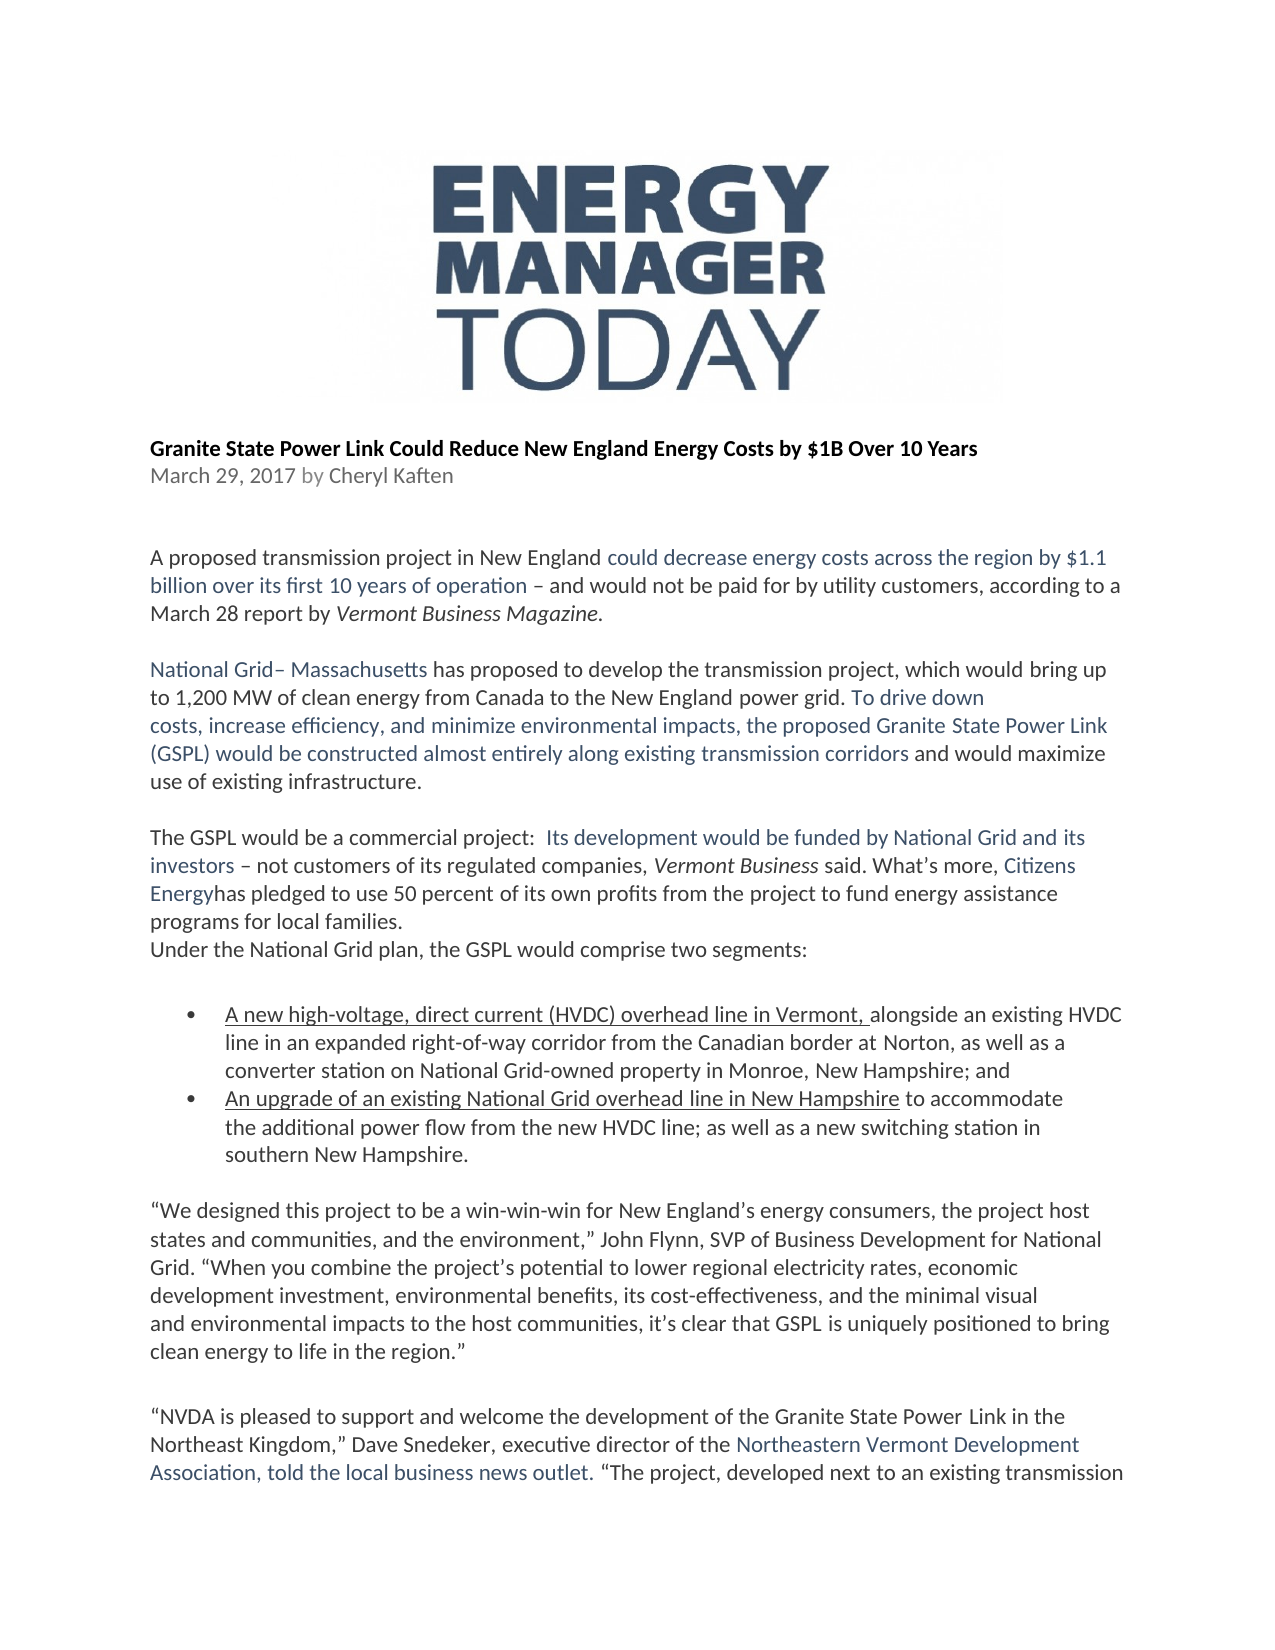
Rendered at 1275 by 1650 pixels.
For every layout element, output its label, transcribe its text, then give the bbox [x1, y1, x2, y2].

text National Grid– Massachusetts has proposed to develop the transmission project, which would bring up to 1,200 MW of clean energy from Canada to the New England power grid. To drive down costs, increase efficiency, and minimize environmental impacts, the proposed Granite State Power Link (GSPL) would be constructed almost entirely along existing transmission corridors and would maximize use of existing infrastructure. [150, 655, 1125, 795]
list An upgrade of an existing National Grid overhead line in New Hampshire to accommodate the additional power flow from the new HVDC line; as well as a new switching station in southern New Hampshire. [187, 1084, 1125, 1169]
text “We designed this project to be a win-win-win for New England’s energy consumers, the project host states and communities, and the environment,” John Flynn, SVP of Business Development for National Grid. “When you combine the project’s potential to lower regional electricity rates, economic development investment, environmental benefits, its cost-effectiveness, and the minimal visual and environmental impacts to the host communities, it’s clear that GSPL is uniquely positioned to bring clean energy to life in the region.” [150, 1197, 1125, 1365]
list A new high-voltage, direct current (HVDC) overhead line in Vermont, alongside an existing HVDC line in an expanded right-of-way corridor from the Canadian border at Norton, as well as a converter station on National Grid-owned property in Monroe, New Hampshire; and [187, 1001, 1125, 1084]
text Under the National Grid plan, the GSPL would comprise two segments: [150, 935, 1125, 963]
text Granite State Power Link Could Reduce New England Energy Costs by $1B Over 10 Years [150, 432, 1125, 462]
picture [271, 150, 1004, 403]
text The GSPL would be a commercial project: Its development would be funded by National Grid and its investors – not customers of its regulated companies, Vermont Business said. What’s more, Citizens Energyhas pledged to use 50 percent of its own profits from the project to fund energy assistance programs for local families. [150, 823, 1125, 935]
text March 29, 2017 by Cheryl Kaften [150, 462, 1125, 490]
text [150, 1402, 1125, 1486]
text A proposed transmission project in New England could decrease energy costs across the region by $1.1 billion over its first 10 years of operation – and would not be paid for by utility customers, according to a March 28 report by Vermont Business Magazine. [150, 543, 1125, 627]
